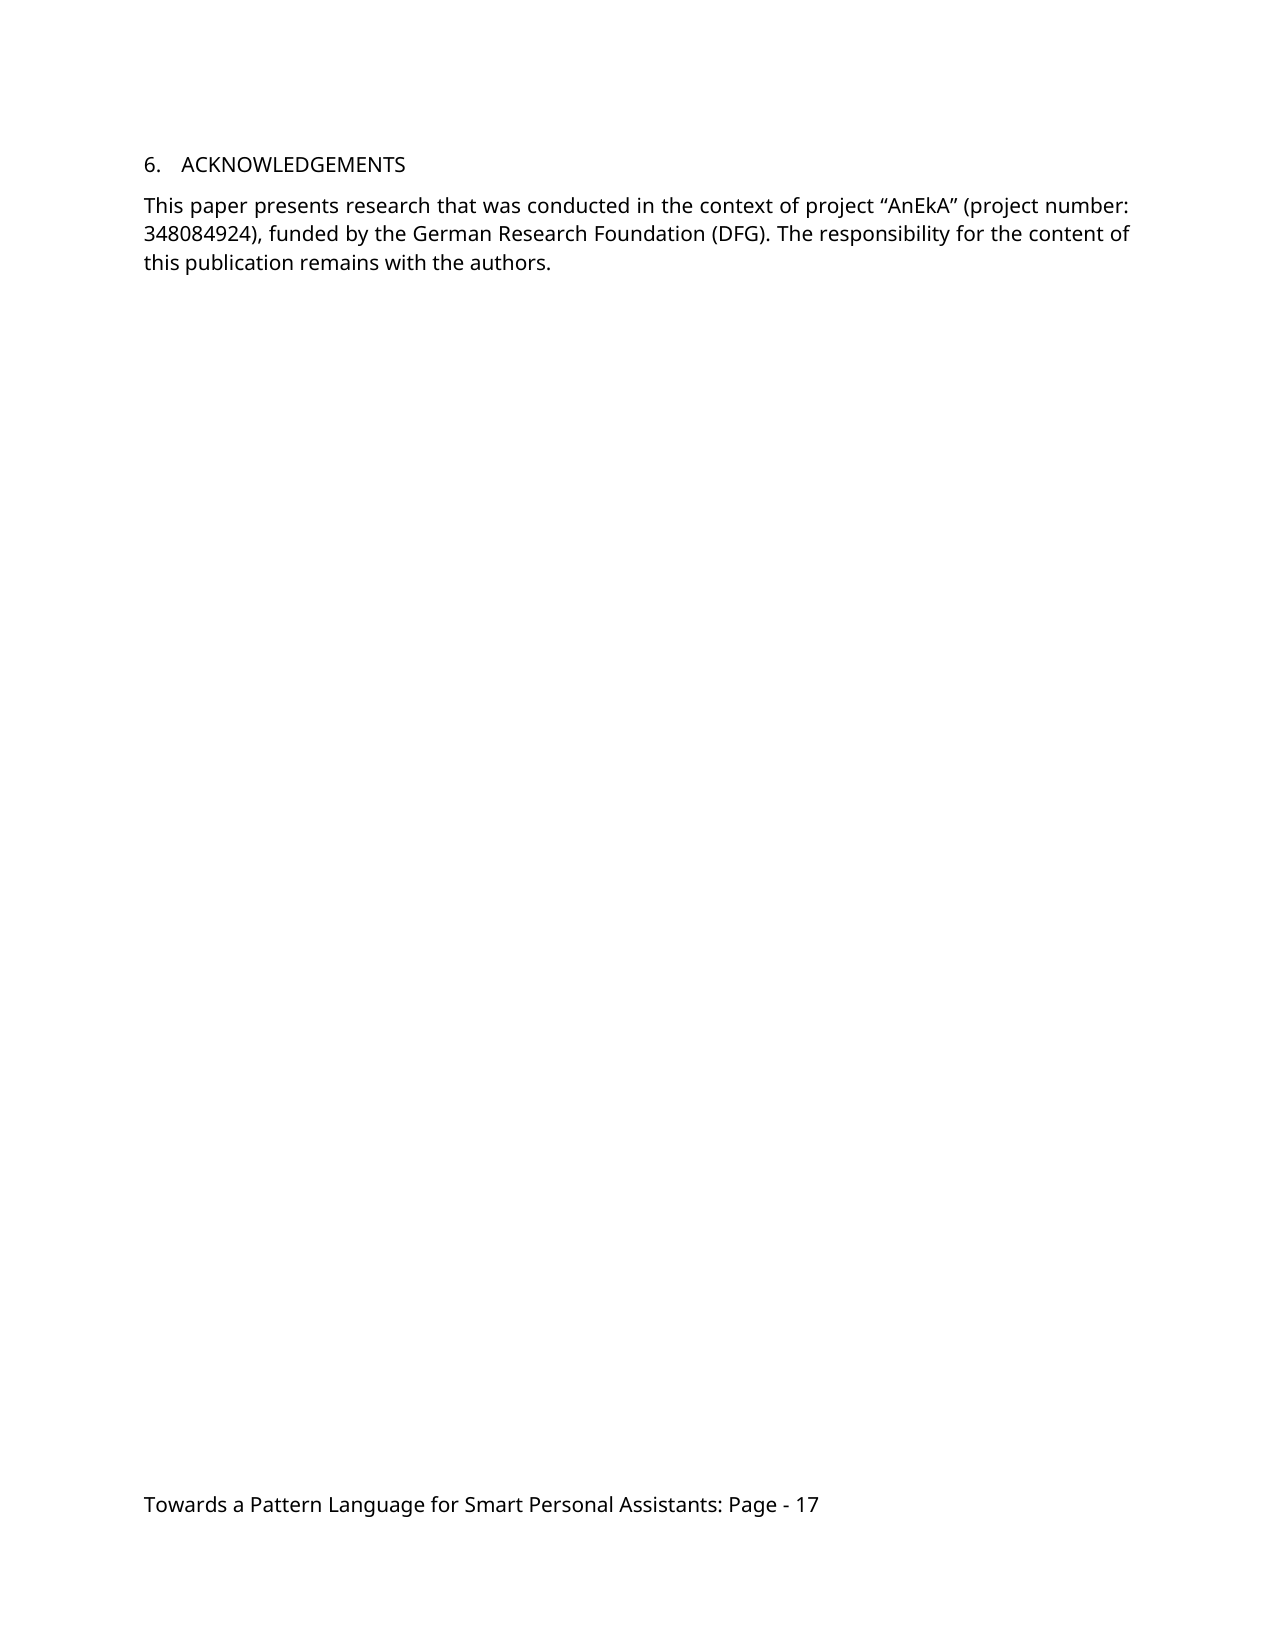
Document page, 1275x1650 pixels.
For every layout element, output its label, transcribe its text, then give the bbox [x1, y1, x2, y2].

subtitle Acknowledgements [144, 150, 1131, 178]
text This paper presents research that was conducted in the context of project “AnEkA” (project number: 348084924), funded by the German Research Foundation (DFG). The responsibility for the content of this publication remains with the authors. [144, 191, 1131, 276]
